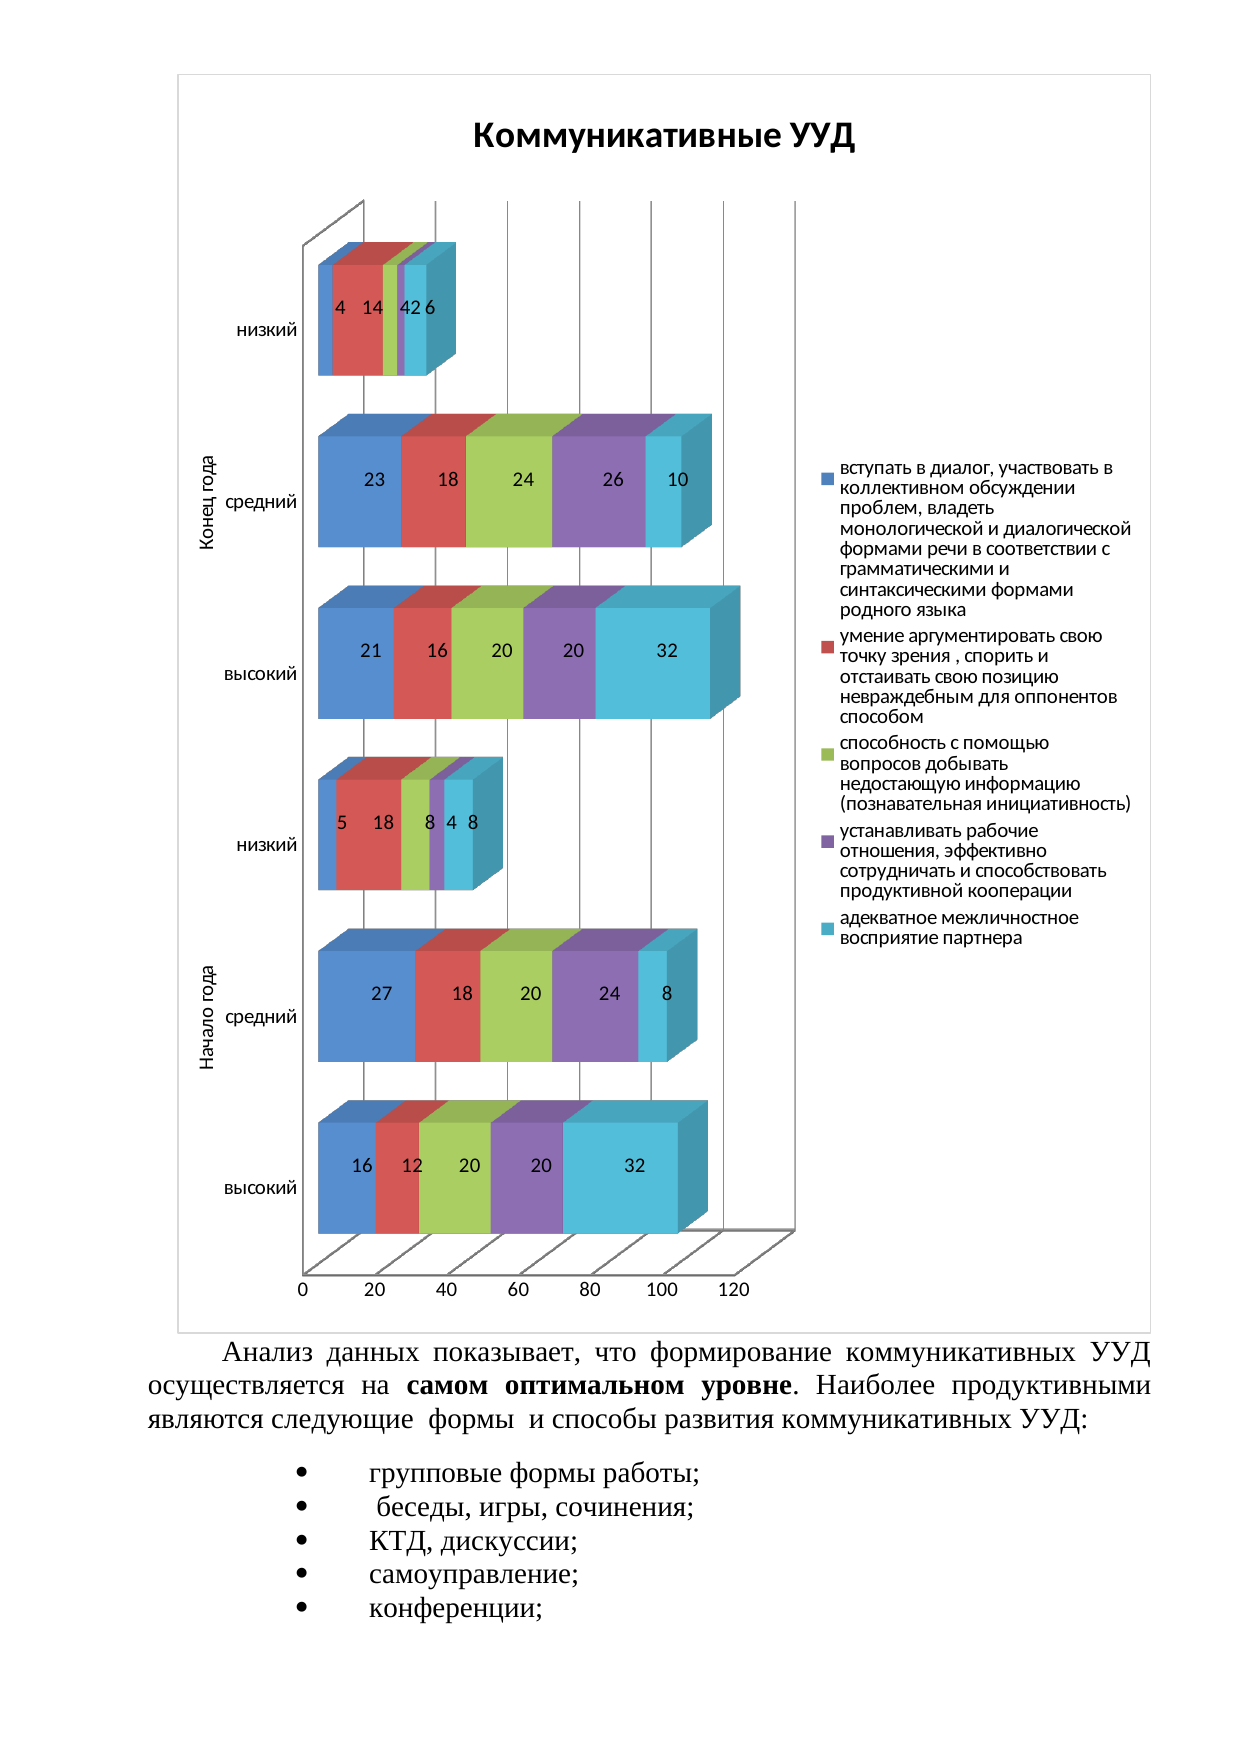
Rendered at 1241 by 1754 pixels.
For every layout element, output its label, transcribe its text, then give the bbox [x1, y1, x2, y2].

list конференции; [223, 1590, 1152, 1623]
list беседы, игры, сочинения; [223, 1489, 1152, 1523]
list КТД, дискуссии; [223, 1523, 1152, 1556]
text Анализ данных показывает, что формирование коммуникативных УУД осуществляется на самом оптимальном уровне. Наиболее продуктивными являются следующие формы и способы развития коммуникативных УУД: [148, 1334, 1152, 1434]
list самоуправление; [223, 1556, 1152, 1590]
list групповые формы работы; [223, 1455, 1152, 1489]
